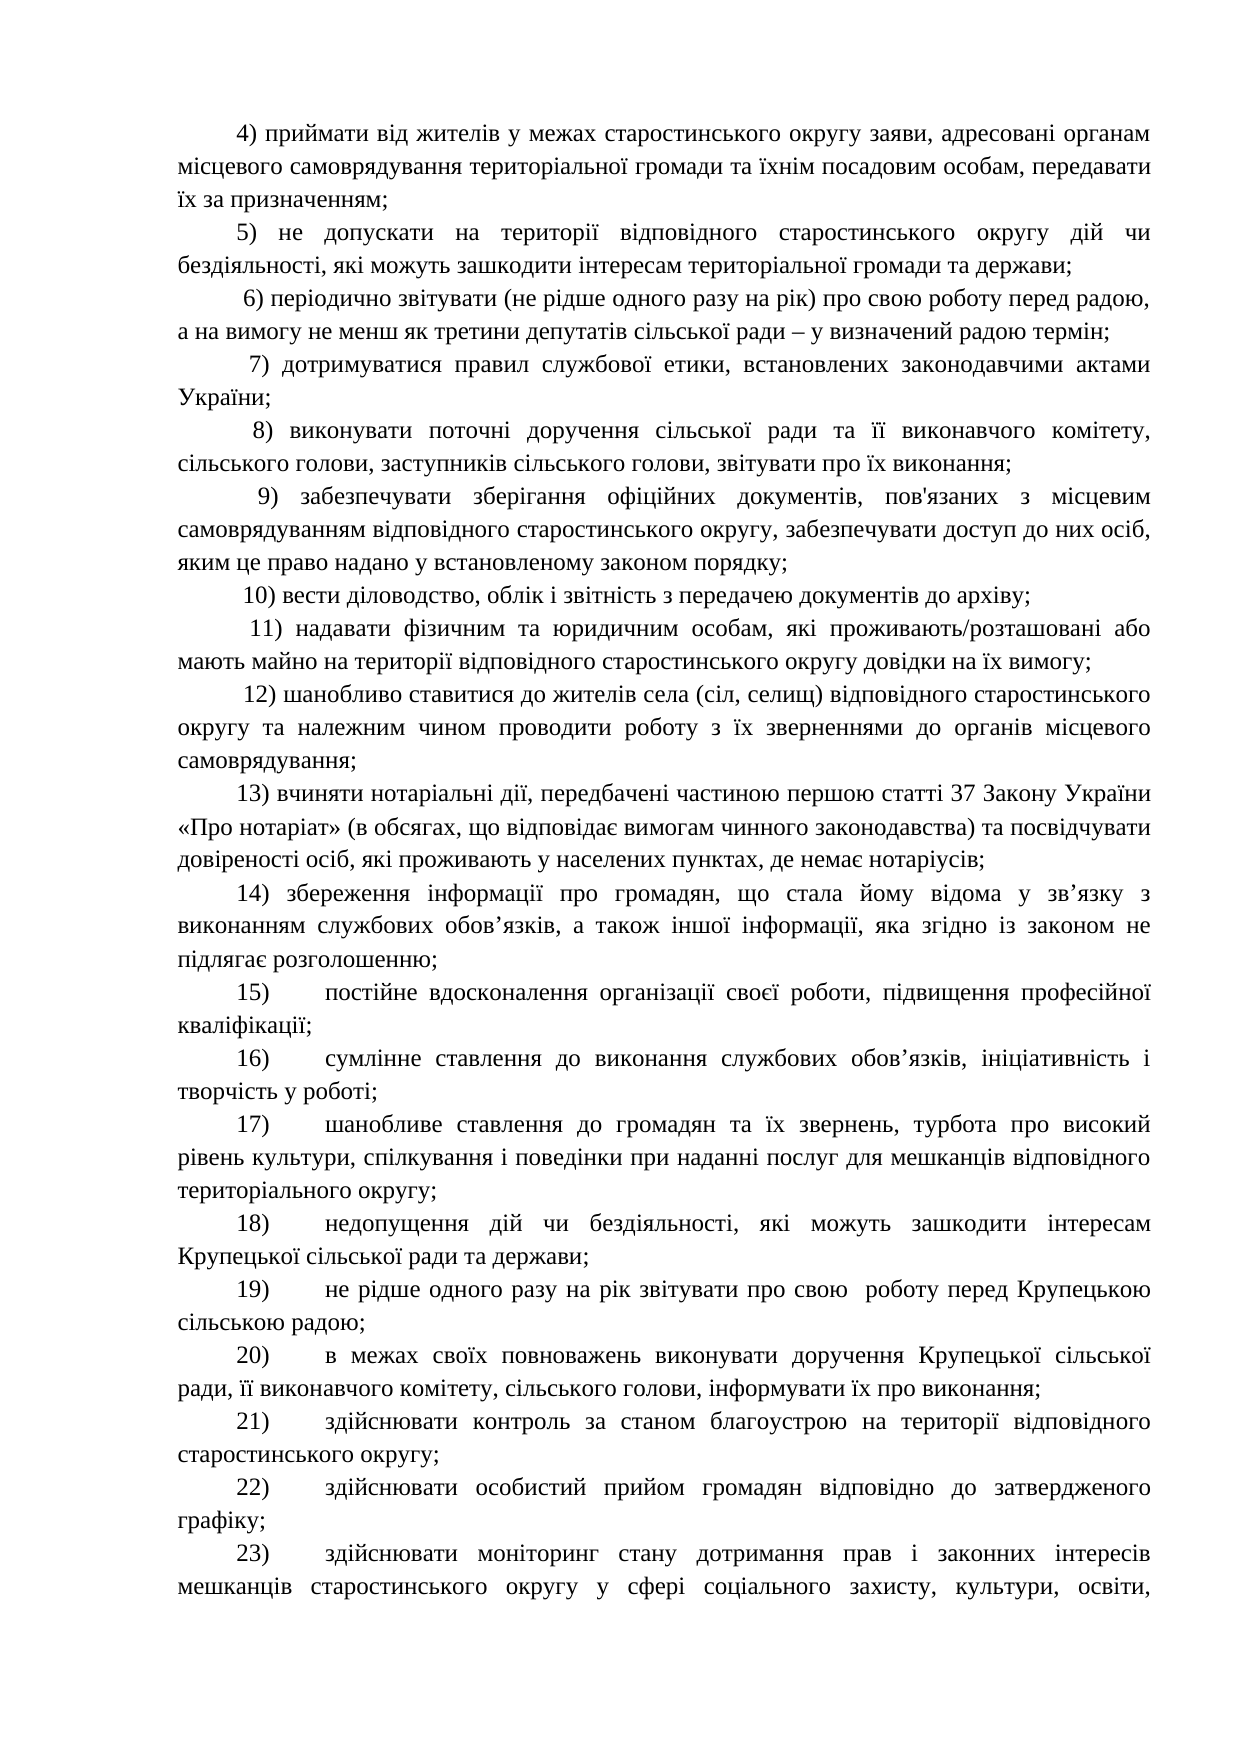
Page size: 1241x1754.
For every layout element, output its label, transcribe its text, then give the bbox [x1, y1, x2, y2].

text 5) не допускати на території відповідного старостинського округу дій чи бездіяльності, які можуть зашкодити інтересам територіальної громади та держави; [177, 217, 1152, 279]
list шанобливе ставлення до громадян та їх звернень, турбота про високий рівень культури, спілкування і поведінки при наданні послуг для мешканців відповідного територіального округу; [177, 1109, 1152, 1203]
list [177, 1538, 1152, 1600]
text 11) надавати фізичним та юридичним особам, які проживають/розташовані або мають майно на території відповідного старостинського округу довідки на їх вимогу; [177, 613, 1152, 675]
text 6) періодично звітувати (не рідше одного разу на рік) про свою роботу перед радою, а на вимогу не менш як третини депутатів сільської ради – у визначений радою термін; [177, 283, 1152, 345]
list в межах своїх повноважень виконувати доручення Крупецької сільської ради, її виконавчого комітету, сільського голови, інформувати їх про виконання; [177, 1340, 1152, 1402]
list здійснювати контроль за станом благоустрою на території відповідного старостинського округу; [177, 1406, 1152, 1468]
text 13) вчиняти нотаріальні дії, передбачені частиною першою статті 37 Закону України «Про нотаріат» (в обсягах, що відповідає вимогам чинного законодавства) та посвідчувати довіреності осіб, які проживають у населених пунктах, де немає нотаріусів; [177, 778, 1152, 873]
list здійснювати особистий прийом громадян відповідно до затвердженого графіку; [177, 1472, 1152, 1534]
text 14) збереження інформації про громадян, що стала йому відома у зв’язку з виконанням службових обов’язків, а також іншої інформації, яка згідно із законом не підлягає розголошенню; [177, 878, 1152, 972]
text 7) дотримуватися правил службової етики, встановлених законодавчими актами України; [177, 349, 1152, 411]
text 9) забезпечувати зберігання офіційних документів, пов'язаних з місцевим самоврядуванням відповідного старостинського округу, забезпечувати доступ до них осіб, яким це право надано у встановленому законом порядку; [177, 481, 1152, 576]
text 8) виконувати поточні доручення сільської ради та її виконавчого комітету, сільського голови, заступників сільського голови, звітувати про їх виконання; [177, 415, 1152, 477]
list постійне вдосконалення організації своєї роботи, підвищення професійної кваліфікації; [177, 977, 1152, 1038]
text 10) вести діловодство, облік і звітність з передачею документів до архіву; [177, 580, 1152, 609]
text 4) приймати від жителів у межах старостинського округу заяви, адресовані органам місцевого самоврядування територіальної громади та їхнім посадовим особам, передавати їх за призначенням; [177, 118, 1152, 213]
list не рідше одного разу на рік звітувати про свою роботу перед Крупецькою сільською радою; [177, 1274, 1152, 1336]
list недопущення дій чи бездіяльності, які можуть зашкодити інтересам Крупецької сільської ради та держави; [177, 1208, 1152, 1269]
text 12) шанобливо ставитися до жителів села (сіл, селищ) відповідного старостинського округу та належним чином проводити роботу з їх зверненнями до органів місцевого самоврядування; [177, 679, 1152, 774]
list сумлінне ставлення до виконання службових обов’язків, ініціативність і творчість у роботі; [177, 1043, 1152, 1104]
